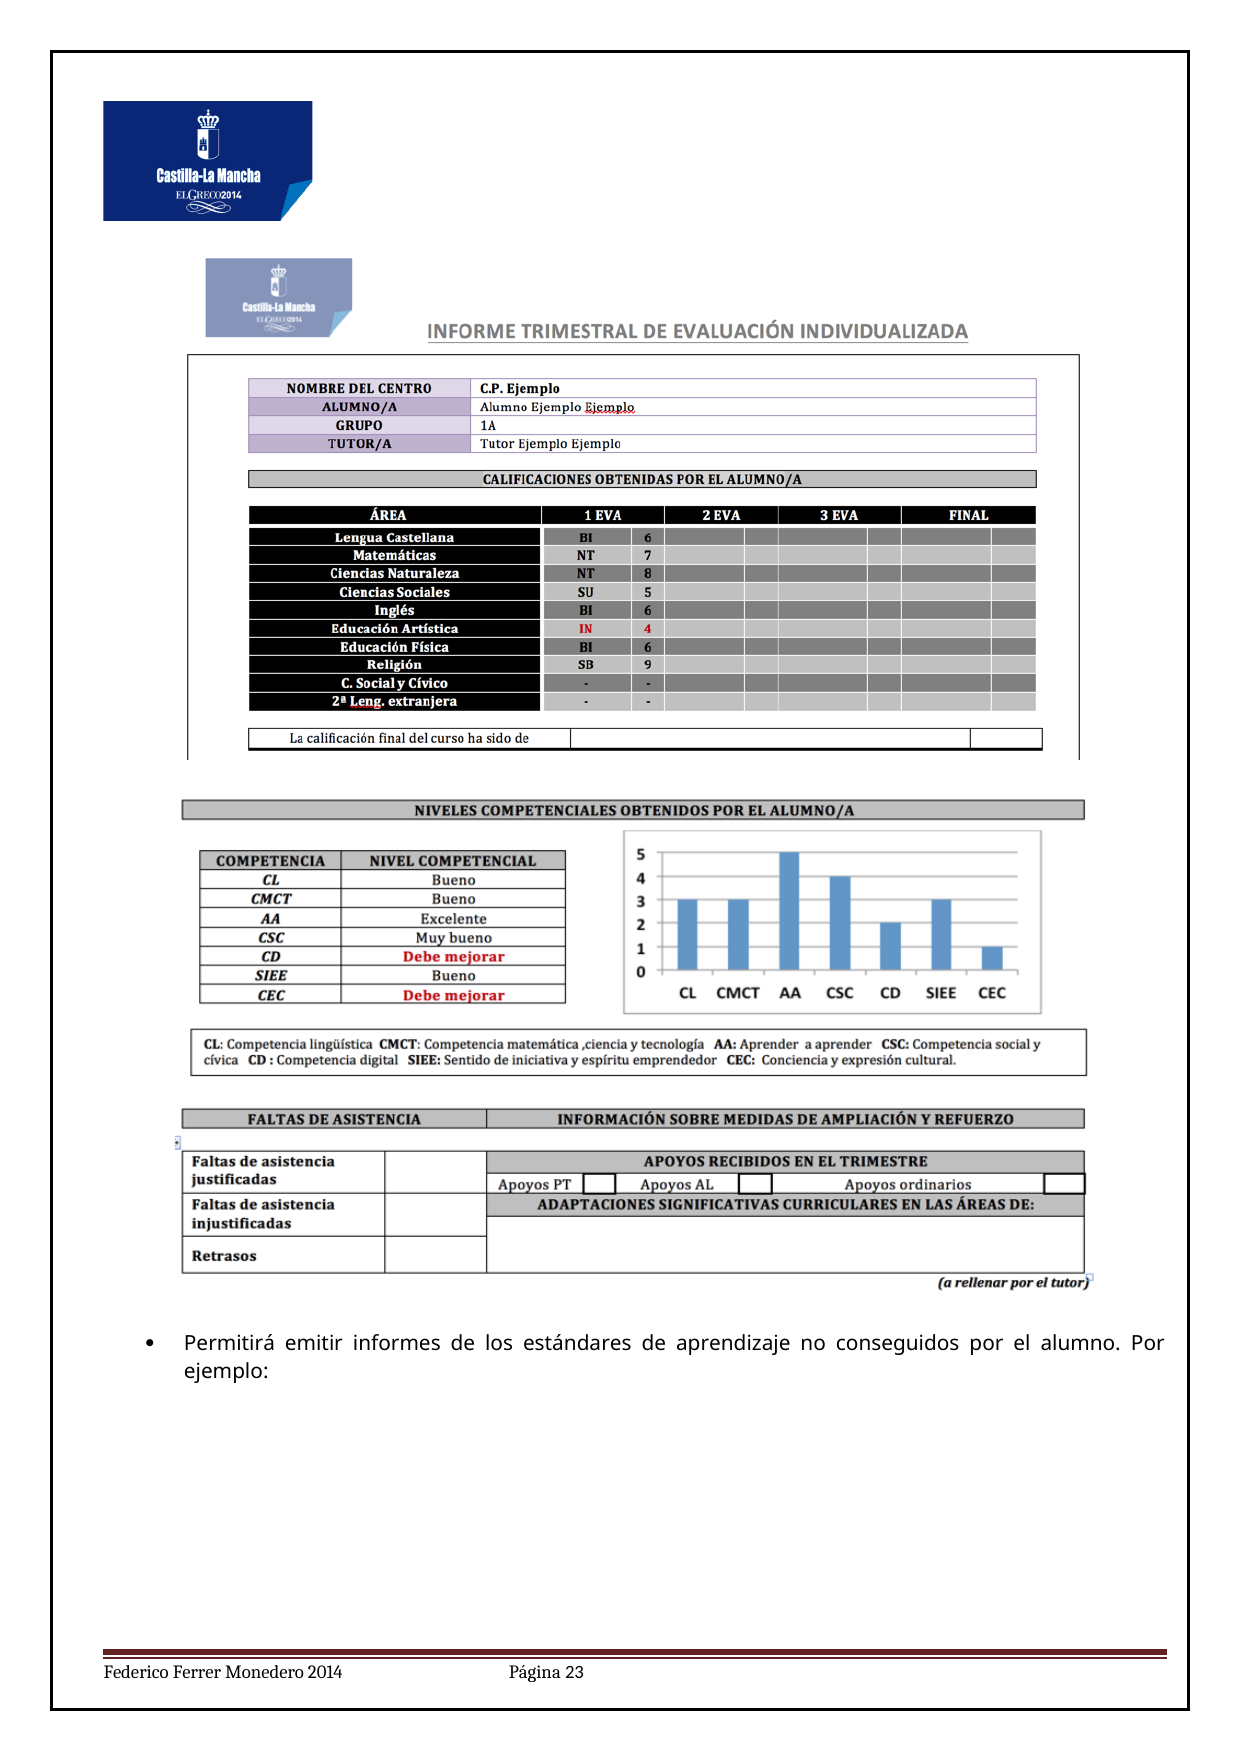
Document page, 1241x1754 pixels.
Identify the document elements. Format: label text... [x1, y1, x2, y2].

picture [174, 248, 1096, 760]
picture [103, 101, 313, 221]
list Permitirá emitir informes de los estándares de aprendizaje no conseguidos por el alumno. Por ejemplo: [146, 1328, 1167, 1385]
picture [174, 788, 1096, 1300]
